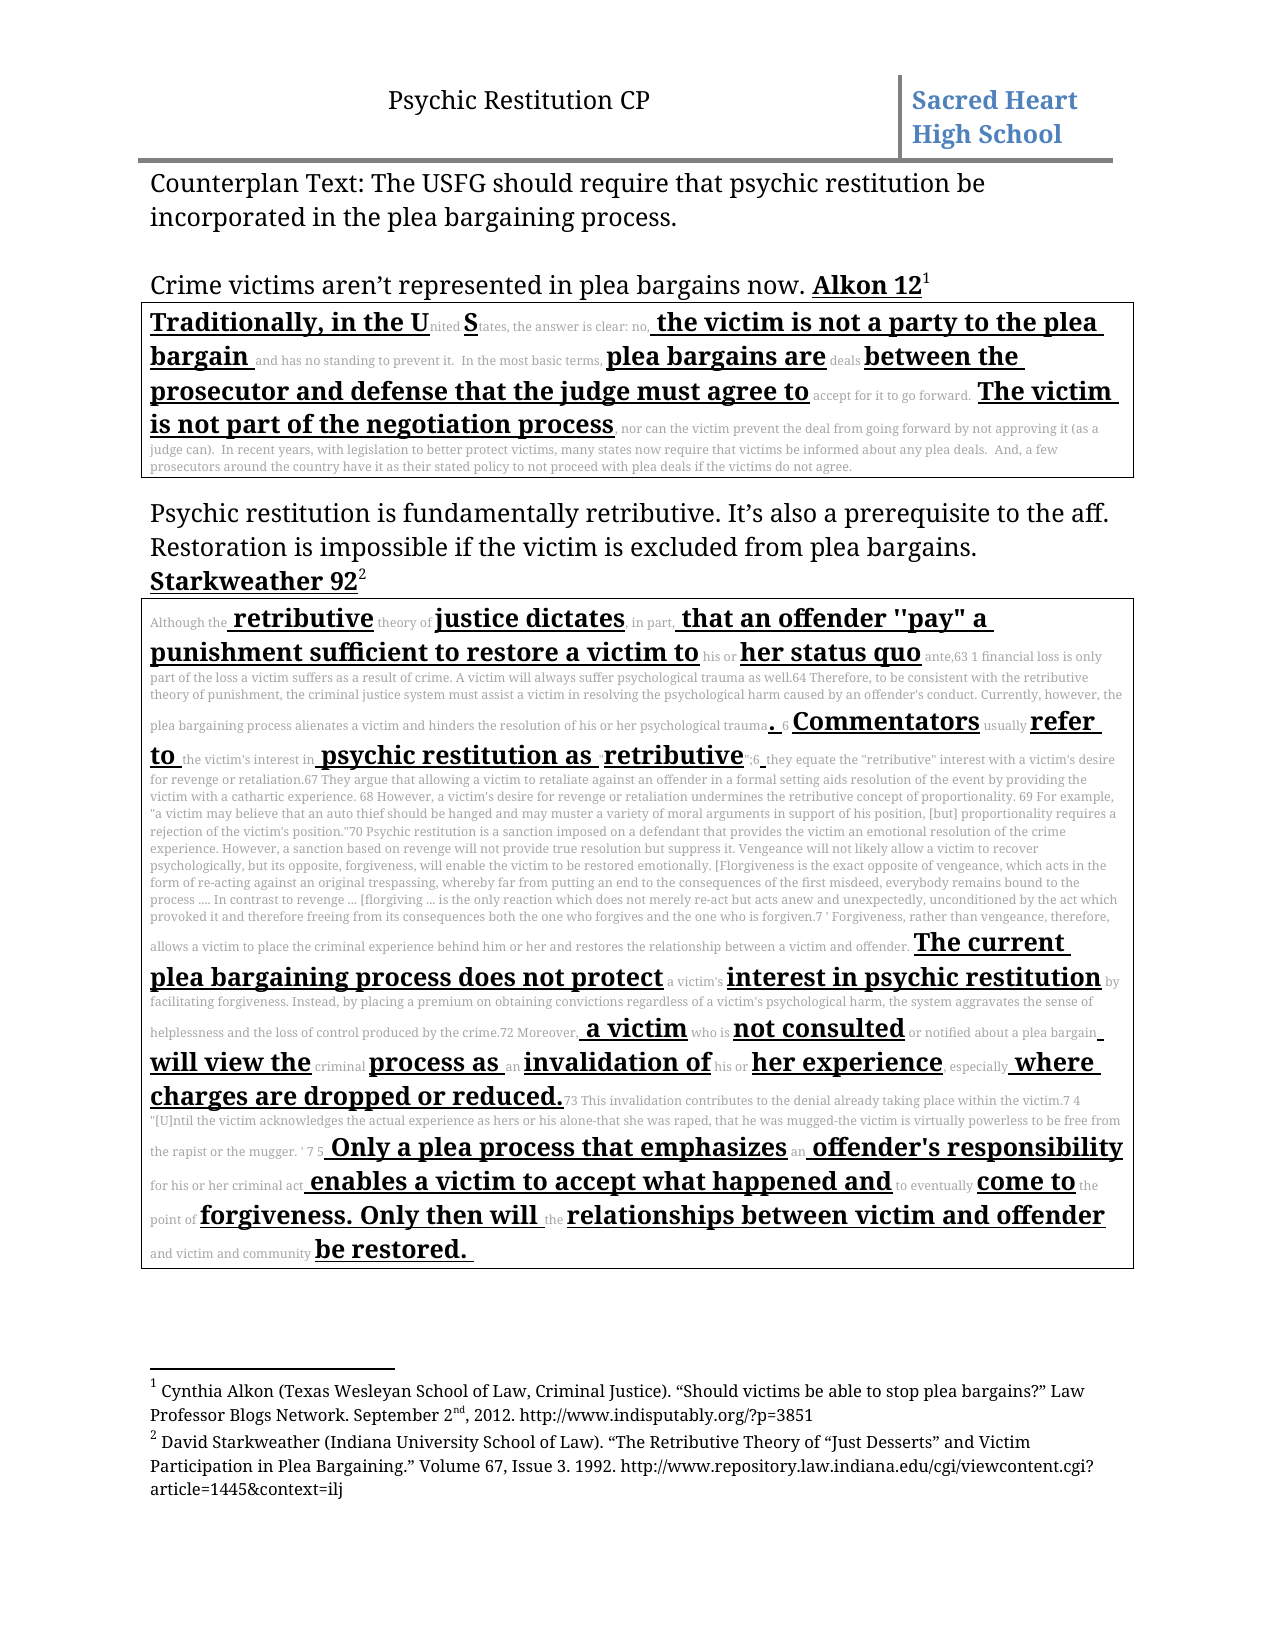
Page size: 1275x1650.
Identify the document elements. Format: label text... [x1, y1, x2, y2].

text Crime victims aren’t represented in plea bargains now. Alkon 12 [150, 268, 1125, 302]
text Although the retributive theory of justice dictates, in part, that an offender ''pay" a punishment sufficient to restore a victim to his or her status quo ante,63 1 financial loss is only part of the loss a victim suffers as a result of crime. A victim will always suffer psychological trauma as well.64 Therefore, to be consistent with the retributive theory of punishment, the criminal justice system must assist a victim in resolving the psychological harm caused by an offender's conduct. Currently, however, the plea bargaining process alienates a victim and hinders the resolution of his or her psychological trauma. 6 Commentators usually refer to the victim's interest in psychic restitution as "retributive";6 they equate the "retributive" interest with a victim's desire for revenge or retaliation.67 They argue that allowing a victim to retaliate against an offender in a formal setting aids resolution of the event by providing the victim with a cathartic experience. 68 However, a victim's desire for revenge or retaliation undermines the retributive concept of proportionality. 69 For example, "a victim may believe that an auto thief should be hanged and may muster a variety of moral arguments in support of his position, [but] proportionality requires a rejection of the victim's position."70 Psychic restitution is a sanction imposed on a defendant that provides the victim an emotional resolution of the crime experience. However, a sanction based on revenge will not provide true resolution but suppress it. Vengeance will not likely allow a victim to recover psychologically, but its opposite, forgiveness, will enable the victim to be restored emotionally. [Florgiveness is the exact opposite of vengeance, which acts in the form of re-acting against an original trespassing, whereby far from putting an end to the consequences of the first misdeed, everybody remains bound to the process .... In contrast to revenge ... [florgiving ... is the only reaction which does not merely re-act but acts anew and unexpectedly, unconditioned by the act which provoked it and therefore freeing from its consequences both the one who forgives and the one who is forgiven.7 ' Forgiveness, rather than vengeance, therefore, allows a victim to place the criminal experience behind him or her and restores the relationship between a victim and offender. The current plea bargaining process does not protect a victim's interest in psychic restitution by facilitating forgiveness. Instead, by placing a premium on obtaining convictions regardless of a victim's psychological harm, the system aggravates the sense of helplessness and the loss of control produced by the crime.72 Moreover, a victim who is not consulted or notified about a plea bargain will view the criminal process as an invalidation of his or her experience, especially where charges are dropped or reduced.73 This invalidation contributes to the denial already taking place within the victim.7 4 "[U]ntil the victim acknowledges the actual experience as hers or his alone-that she was raped, that he was mugged-the victim is virtually powerless to be free from the rapist or the mugger. ' 7 5 Only a plea process that emphasizes an offender's responsibility for his or her criminal act enables a victim to accept what happened and to eventually come to the point of forgiveness. Only then will the relationships between victim and offender and victim and community be restored. [142, 599, 1133, 1268]
text Traditionally, in the United States, the answer is clear: no, the victim is not a party to the plea bargain and has no standing to prevent it. In the most basic terms, plea bargains are deals between the prosecutor and defense that the judge must agree to accept for it to go forward. The victim is not part of the negotiation process, nor can the victim prevent the deal from going forward by not approving it (as a judge can). In recent years, with legislation to better protect victims, many states now require that victims be informed about any plea deals. And, a few prosecutors around the country have it as their stated policy to not proceed with plea deals if the victims do not agree. [142, 303, 1133, 477]
text Starkweather 92 [150, 564, 1125, 598]
text Counterplan Text: The USFG should require that psychic restitution be incorporated in the plea bargaining process. [150, 166, 1125, 234]
text Psychic restitution is fundamentally retributive. It’s also a prerequisite to the aff. Restoration is impossible if the victim is excluded from plea bargains. [150, 496, 1125, 564]
